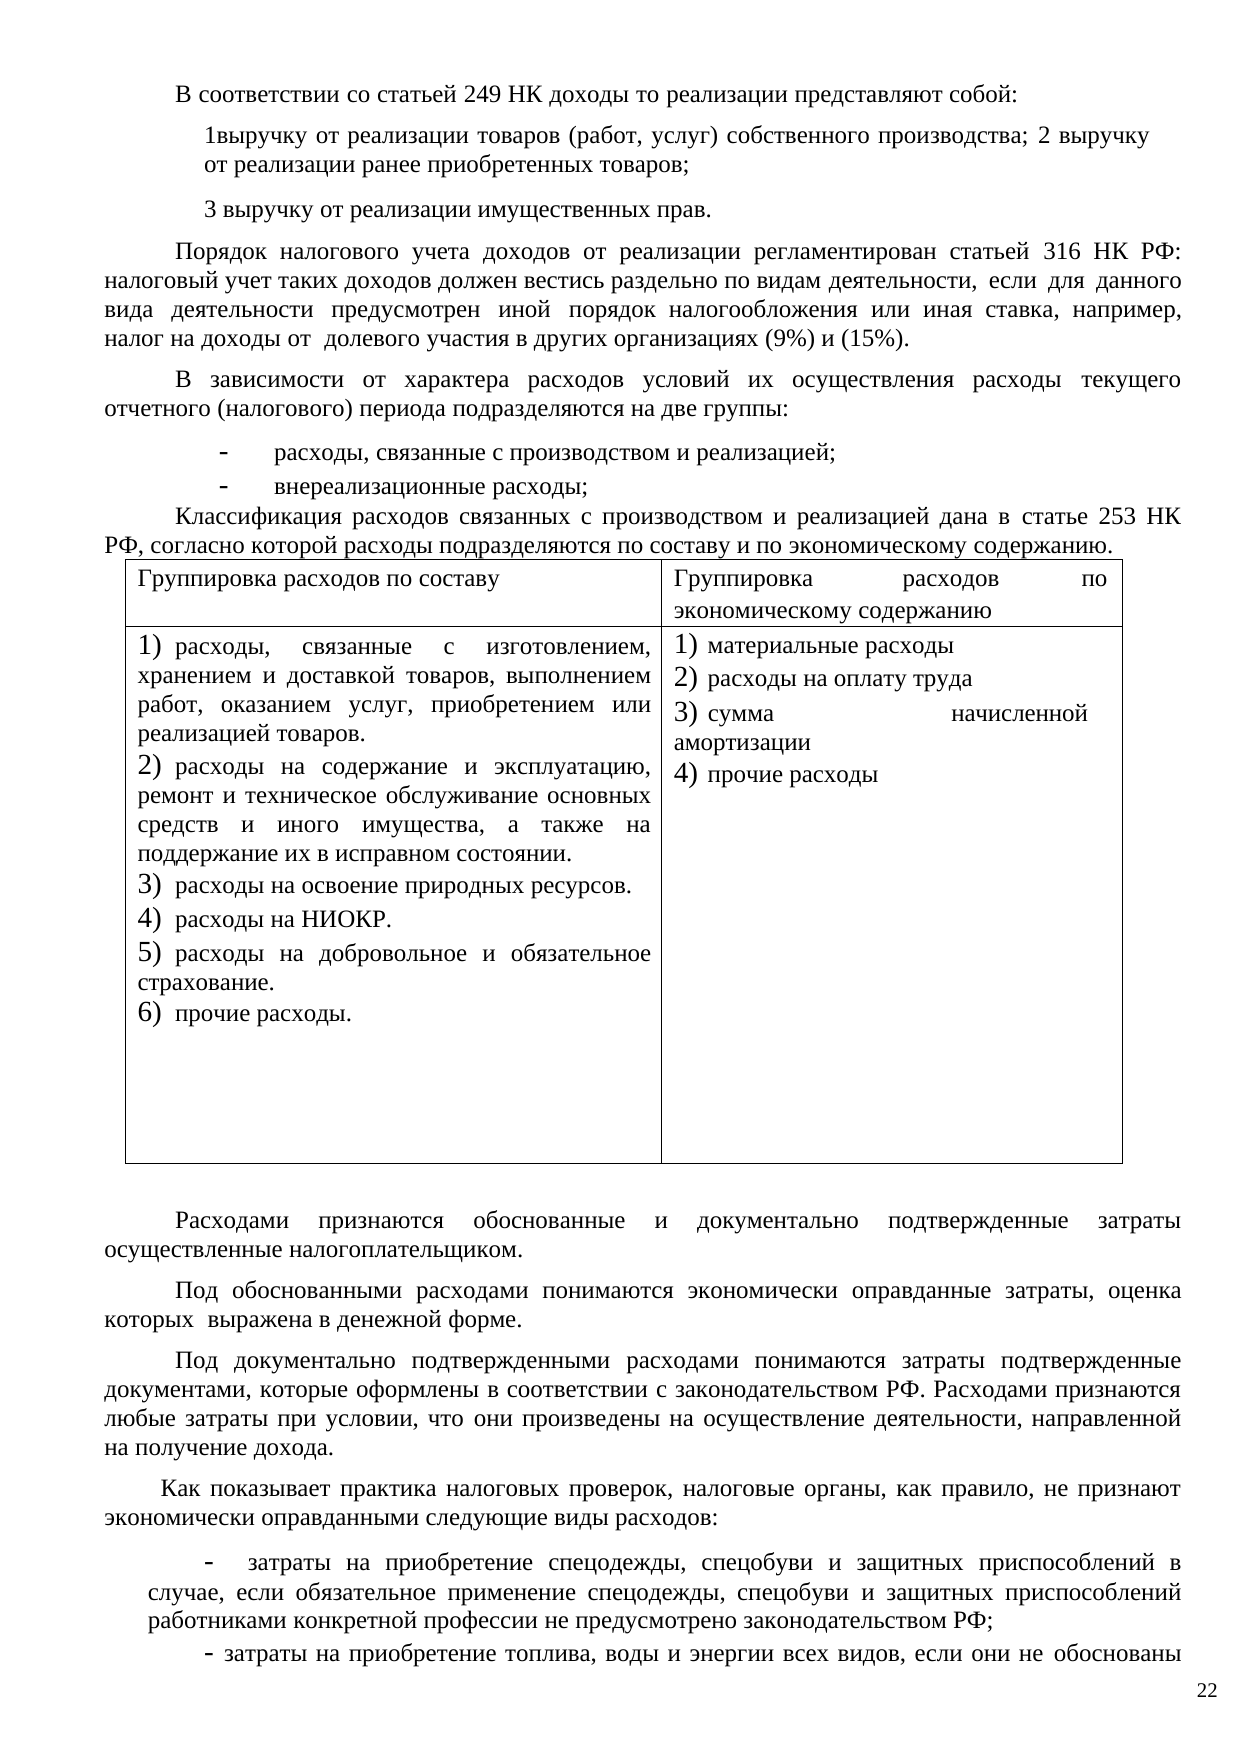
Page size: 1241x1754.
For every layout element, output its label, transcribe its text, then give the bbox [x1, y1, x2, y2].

table_cell материальные расходы расходы на оплату труда сумма начисленной амортизации прочие расходы [662, 627, 1122, 1163]
text В зависимости от характера расходов условий их осуществления расходы текущего отчетного (налогового) периода подразделяются на две группы: [104, 364, 1181, 421]
table_cell расходы, связанные с изготовлением, хранением и доставкой товаров, выполнением работ, оказанием услуг, приобретением или реализацией товаров. расходы на содержание и эксплуатацию, ремонт и техническое обслуживание основных средств и иного имущества, а также на поддержание их в исправном состоянии. расходы на освоение природных ресурсов. расходы на НИОКР. расходы на добровольное и обязательное страхование. прочие расходы. [126, 627, 661, 1163]
table_header Группировка расходов по составу [126, 560, 661, 626]
text В соответствии со статьей 249 НК доходы то реализации представляют собой: [104, 79, 1141, 108]
text 3 выручку от реализации имущественных прав. [204, 190, 1217, 224]
text 1выручку от реализации товаров (работ, услуг) собственного производства; 2 выручку от реализации ранее приобретенных товаров; [204, 120, 1149, 178]
text Как показывает практика налоговых проверок, налоговые органы, как правило, не признают экономически оправданными следующие виды расходов: [104, 1473, 1181, 1531]
text Классификация расходов связанных с производством и реализацией дана в статье 253 НК РФ, согласно которой расходы подразделяются по составу и по экономическому содержанию. [104, 501, 1181, 558]
text Порядок налогового учета доходов от реализации регламентирован статьей 316 НК РФ: налоговый учет таких доходов должен вестись раздельно по видам деятельности, если для данного вида деятельности предусмотрен иной порядок налогообложения или иная ставка, например, налог на доходы от долевого участия в других организациях (9%) и (15%). [104, 236, 1182, 351]
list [148, 1634, 1182, 1668]
text Расходами признаются обоснованные и документально подтвержденные затраты осуществленные налогоплательщиком. [104, 1206, 1181, 1263]
list внереализационные расходы; [218, 467, 1217, 501]
text Под обоснованными расходами понимаются экономически оправданные затраты, оценка которых выражена в денежной форме. [104, 1276, 1182, 1333]
list затраты на приобретение спецодежды, спецобуви и защитных приспособлений в случае, если обязательное применение спецодежды, спецобуви и защитных приспособлений работниками конкретной профессии не предусмотрено законодательством РФ; [148, 1543, 1181, 1634]
text Под документально подтвержденными расходами понимаются затраты подтвержденные документами, которые оформлены в соответствии с законодательством РФ. Расходами признаются любые затраты при условии, что они произведены на осуществление деятельности, направленной на получение дохода. [104, 1346, 1182, 1461]
list расходы, связанные с производством и реализацией; [218, 434, 1217, 467]
table_header Группировка расходов по экономическому содержанию [662, 560, 1122, 626]
